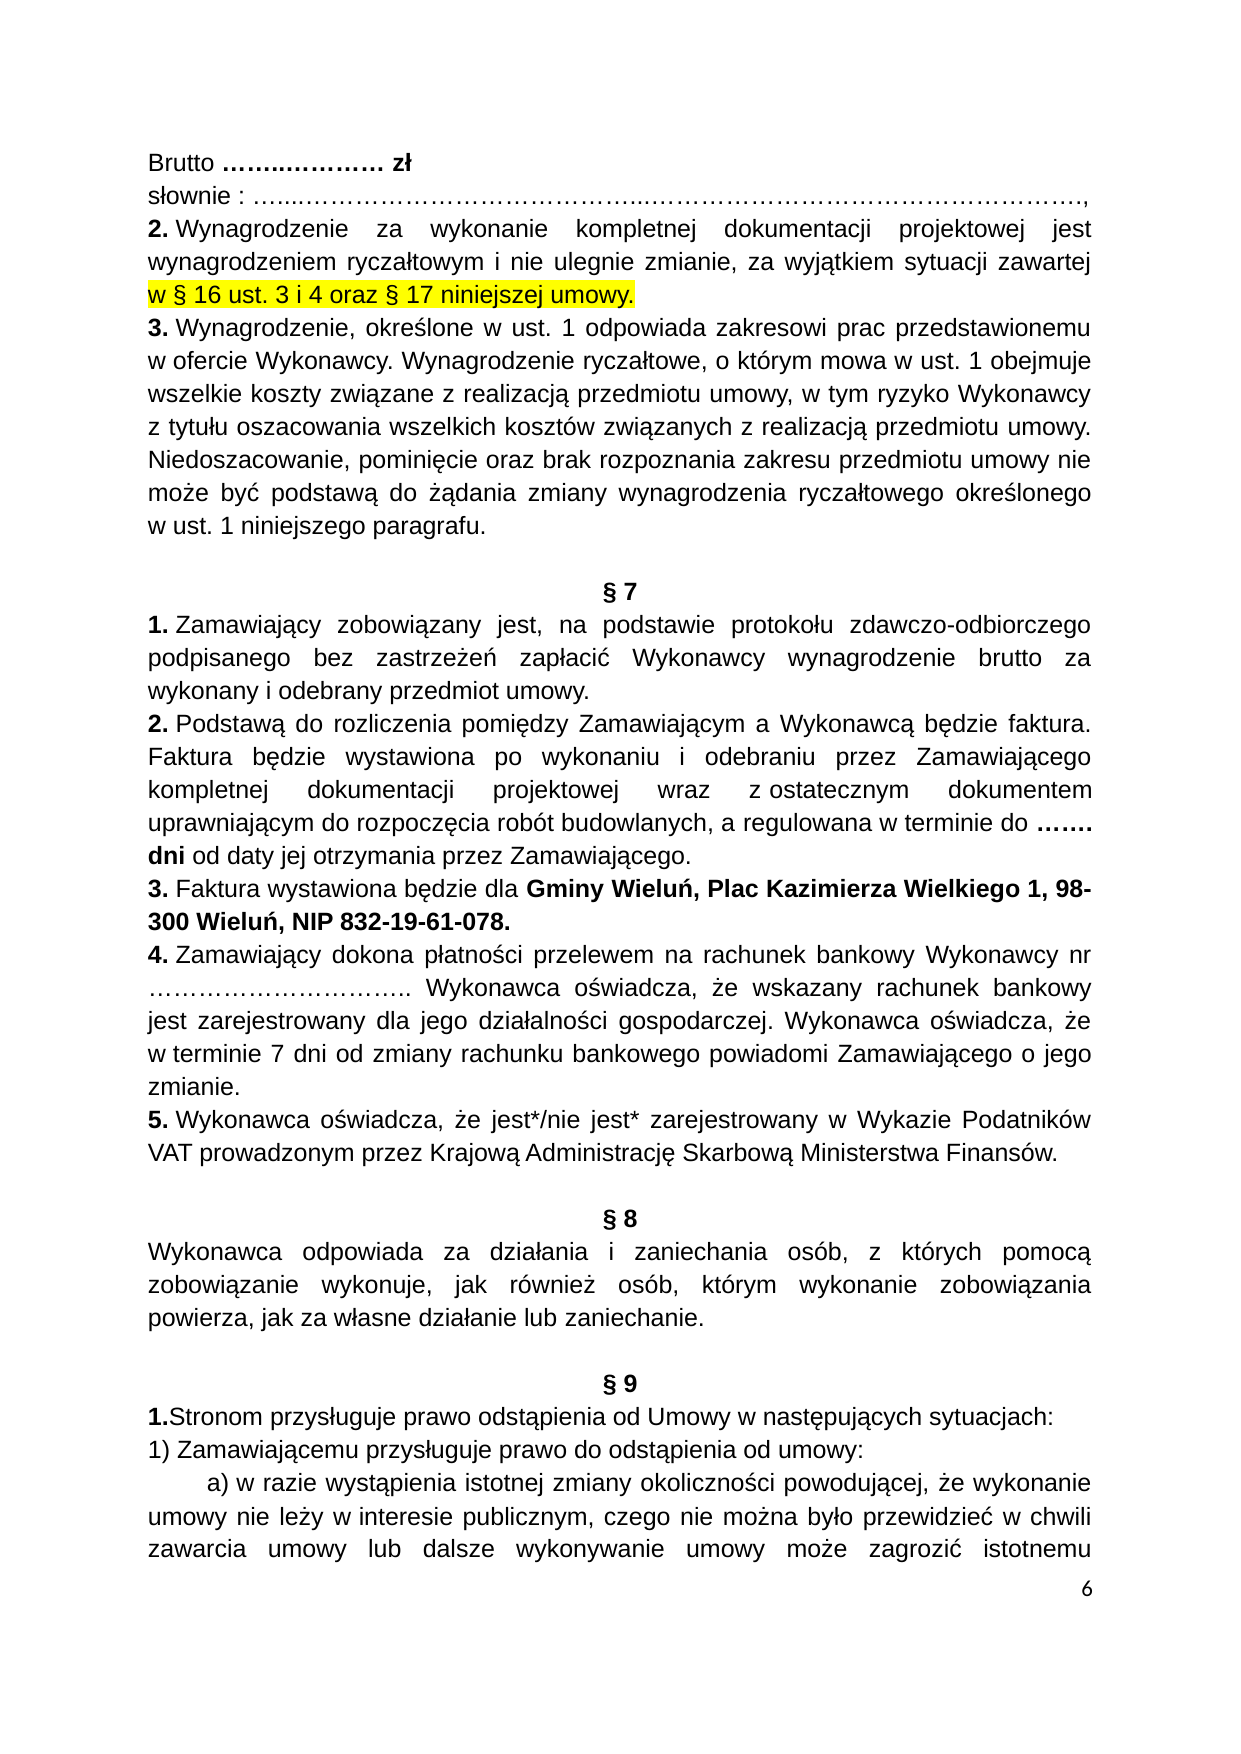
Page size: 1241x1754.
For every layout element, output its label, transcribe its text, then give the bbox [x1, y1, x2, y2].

text 3. Faktura wystawiona będzie dla Gminy Wieluń, Plac Kazimierza Wielkiego 1, 98-300 Wieluń, NIP 832-19-61-078. [148, 874, 1093, 936]
text § 9 [148, 1369, 1093, 1398]
text 1. Zamawiający zobowiązany jest, na podstawie protokołu zdawczo-odbiorczego podpisanego bez zastrzeżeń zapłacić Wykonawcy wynagrodzenie brutto za wykonany i odebrany przedmiot umowy. [148, 610, 1093, 705]
text słownie : …....…………………………………...……………………………………………., [148, 181, 1093, 209]
text 5. Wykonawca oświadcza, że jest*/nie jest* zarejestrowany w Wykazie Podatników VAT prowadzonym przez Krajową Administrację Skarbową Ministerstwa Finansów. [148, 1105, 1093, 1167]
text 2. Podstawą do rozliczenia pomiędzy Zamawiającym a Wykonawcą będzie faktura. Faktura będzie wystawiona po wykonaniu i odebraniu przez Zamawiającego kompletnej dokumentacji projektowej wraz z ostatecznym dokumentem uprawniającym do rozpoczęcia robót budowlanych, a regulowana w terminie do ……. dni od daty jej otrzymania przez Zamawiającego. [148, 709, 1093, 870]
text 4. Zamawiający dokona płatności przelewem na rachunek bankowy Wykonawcy nr ………………………….. Wykonawca oświadcza, że wskazany rachunek bankowy jest zarejestrowany dla jego działalności gospodarczej. Wykonawca oświadcza, że w terminie 7 dni od zmiany rachunku bankowego powiadomi Zamawiającego o jego zmianie. [148, 940, 1093, 1101]
text § 7 [148, 577, 1093, 606]
text § 8 [148, 1204, 1093, 1233]
text 1) Zamawiającemu przysługuje prawo do odstąpienia od umowy: [148, 1435, 1093, 1464]
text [148, 1468, 1093, 1563]
text 2. Wynagrodzenie za wykonanie kompletnej dokumentacji projektowej jest wynagrodzeniem ryczałtowym i nie ulegnie zmianie, za wyjątkiem sytuacji zawartej w § 16 ust. 3 i 4 oraz § 17 niniejszej umowy. [148, 214, 1093, 308]
text 3. Wynagrodzenie, określone w ust. 1 odpowiada zakresowi prac przedstawionemu w ofercie Wykonawcy. Wynagrodzenie ryczałtowe, o którym mowa w ust. 1 obejmuje wszelkie koszty związane z realizacją przedmiotu umowy, w tym ryzyko Wykonawcy z tytułu oszacowania wszelkich kosztów związanych z realizacją przedmiotu umowy. Niedoszacowanie, pominięcie oraz brak rozpoznania zakresu przedmiotu umowy nie może być podstawą do żądania zmiany wynagrodzenia ryczałtowego określonego w ust. 1 niniejszego paragrafu. [148, 313, 1093, 539]
text 1.Stronom przysługuje prawo odstąpienia od Umowy w następujących sytuacjach: [148, 1402, 1093, 1431]
text Wykonawca odpowiada za działania i zaniechania osób, z których pomocą zobowiązanie wykonuje, jak również osób, którym wykonanie zobowiązania powierza, jak za własne działanie lub zaniechanie. [148, 1237, 1093, 1332]
text Brutto ……..………… zł [148, 148, 1093, 176]
